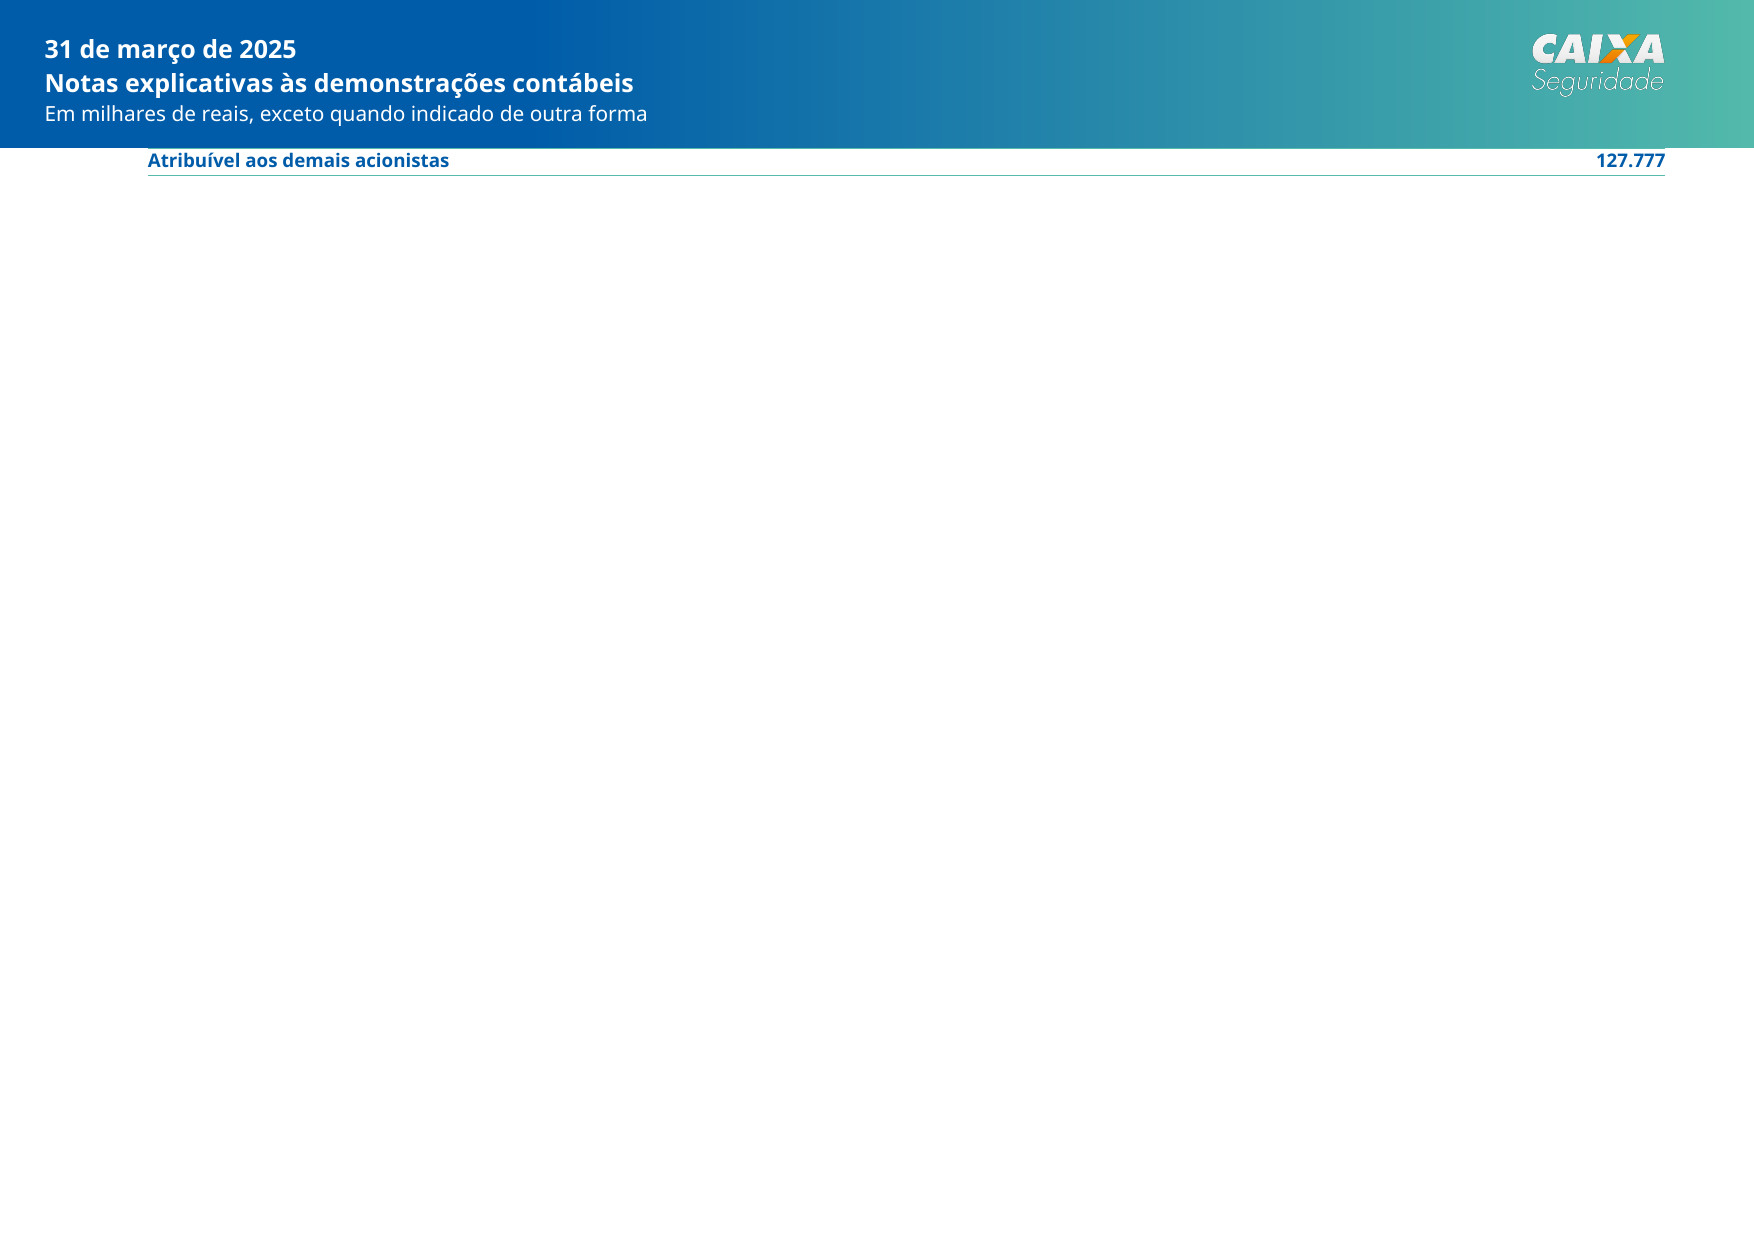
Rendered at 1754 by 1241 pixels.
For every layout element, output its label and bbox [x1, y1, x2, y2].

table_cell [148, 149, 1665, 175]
picture [1531, 33, 1666, 98]
